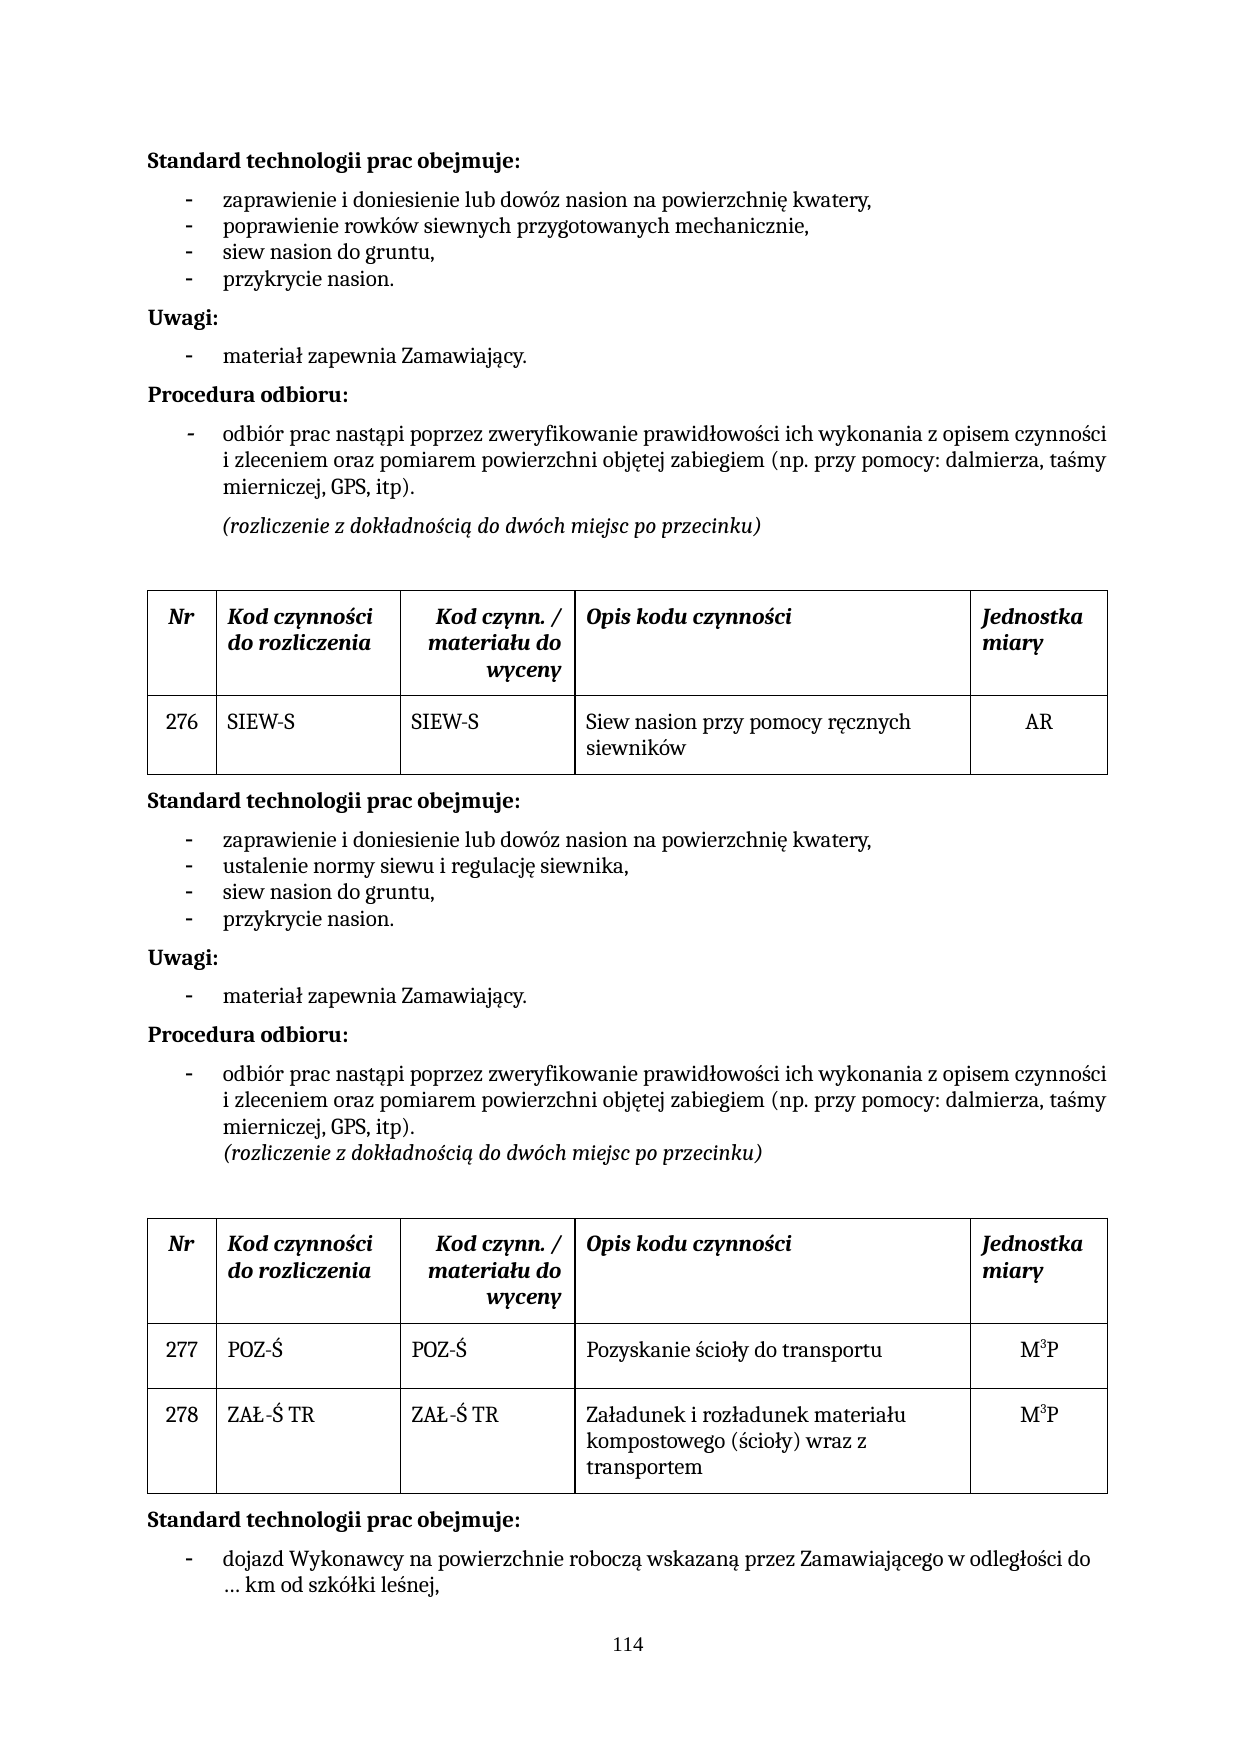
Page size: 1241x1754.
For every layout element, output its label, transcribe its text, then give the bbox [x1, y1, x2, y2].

list materiał zapewnia Zamawiający. [185, 343, 1107, 369]
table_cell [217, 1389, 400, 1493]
list zaprawienie i doniesienie lub dowóz nasion na powierzchnię kwatery, [185, 826, 1107, 853]
text Uwagi: [148, 944, 1107, 971]
list materiał zapewnia Zamawiający. [185, 983, 1107, 1009]
list dojazd Wykonawcy na powierzchnie roboczą wskazaną przez Zamawiającego w odległości do … km od szkółki leśnej, [185, 1545, 1107, 1598]
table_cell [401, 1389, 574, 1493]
list odbiór prac nastąpi poprzez zweryfikowanie prawidłowości ich wykonania z opisem czynności i zleceniem oraz pomiarem powierzchni objętej zabiegiem (np. przy pomocy: dalmierza, taśmy mierniczej, GPS, itp). [185, 1061, 1107, 1140]
list siew nasion do gruntu, [185, 879, 1107, 906]
text Procedura odbioru: [148, 382, 1107, 408]
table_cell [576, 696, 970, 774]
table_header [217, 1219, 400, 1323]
list przykrycie nasion. [185, 266, 1107, 292]
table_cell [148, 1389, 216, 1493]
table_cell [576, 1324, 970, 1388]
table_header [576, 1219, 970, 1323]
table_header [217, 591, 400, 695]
list zaprawienie i doniesienie lub dowóz nasion na powierzchnię kwatery, [185, 186, 1107, 213]
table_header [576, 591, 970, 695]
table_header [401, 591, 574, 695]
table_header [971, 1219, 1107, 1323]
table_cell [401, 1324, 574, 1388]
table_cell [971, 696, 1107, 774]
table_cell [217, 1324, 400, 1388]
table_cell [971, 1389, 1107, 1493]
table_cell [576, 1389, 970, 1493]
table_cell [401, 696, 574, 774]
text Procedura odbioru: [148, 1022, 1107, 1048]
text (rozliczenie z dokładnością do dwóch miejsc po przecinku) [148, 512, 1107, 539]
list ustalenie normy siewu i regulację siewnika, [185, 853, 1107, 879]
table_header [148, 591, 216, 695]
list siew nasion do gruntu, [185, 239, 1107, 266]
text Standard technologii prac obejmuje: [148, 148, 1107, 174]
list (rozliczenie z dokładnością do dwóch miejsc po przecinku) [223, 1140, 1107, 1166]
text Standard technologii prac obejmuje: [148, 788, 1107, 814]
list odbiór prac nastąpi poprzez zweryfikowanie prawidłowości ich wykonania z opisem czynności i zleceniem oraz pomiarem powierzchni objętej zabiegiem (np. przy pomocy: dalmierza, taśmy mierniczej, GPS, itp). [185, 421, 1107, 500]
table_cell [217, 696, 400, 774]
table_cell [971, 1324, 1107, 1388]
text Standard technologii prac obejmuje: [148, 1507, 1107, 1533]
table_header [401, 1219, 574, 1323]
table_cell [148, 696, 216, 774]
text Uwagi: [148, 304, 1107, 331]
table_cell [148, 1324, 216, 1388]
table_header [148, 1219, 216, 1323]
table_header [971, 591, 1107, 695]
list poprawienie rowków siewnych przygotowanych mechanicznie, [185, 213, 1107, 239]
list przykrycie nasion. [185, 906, 1107, 932]
